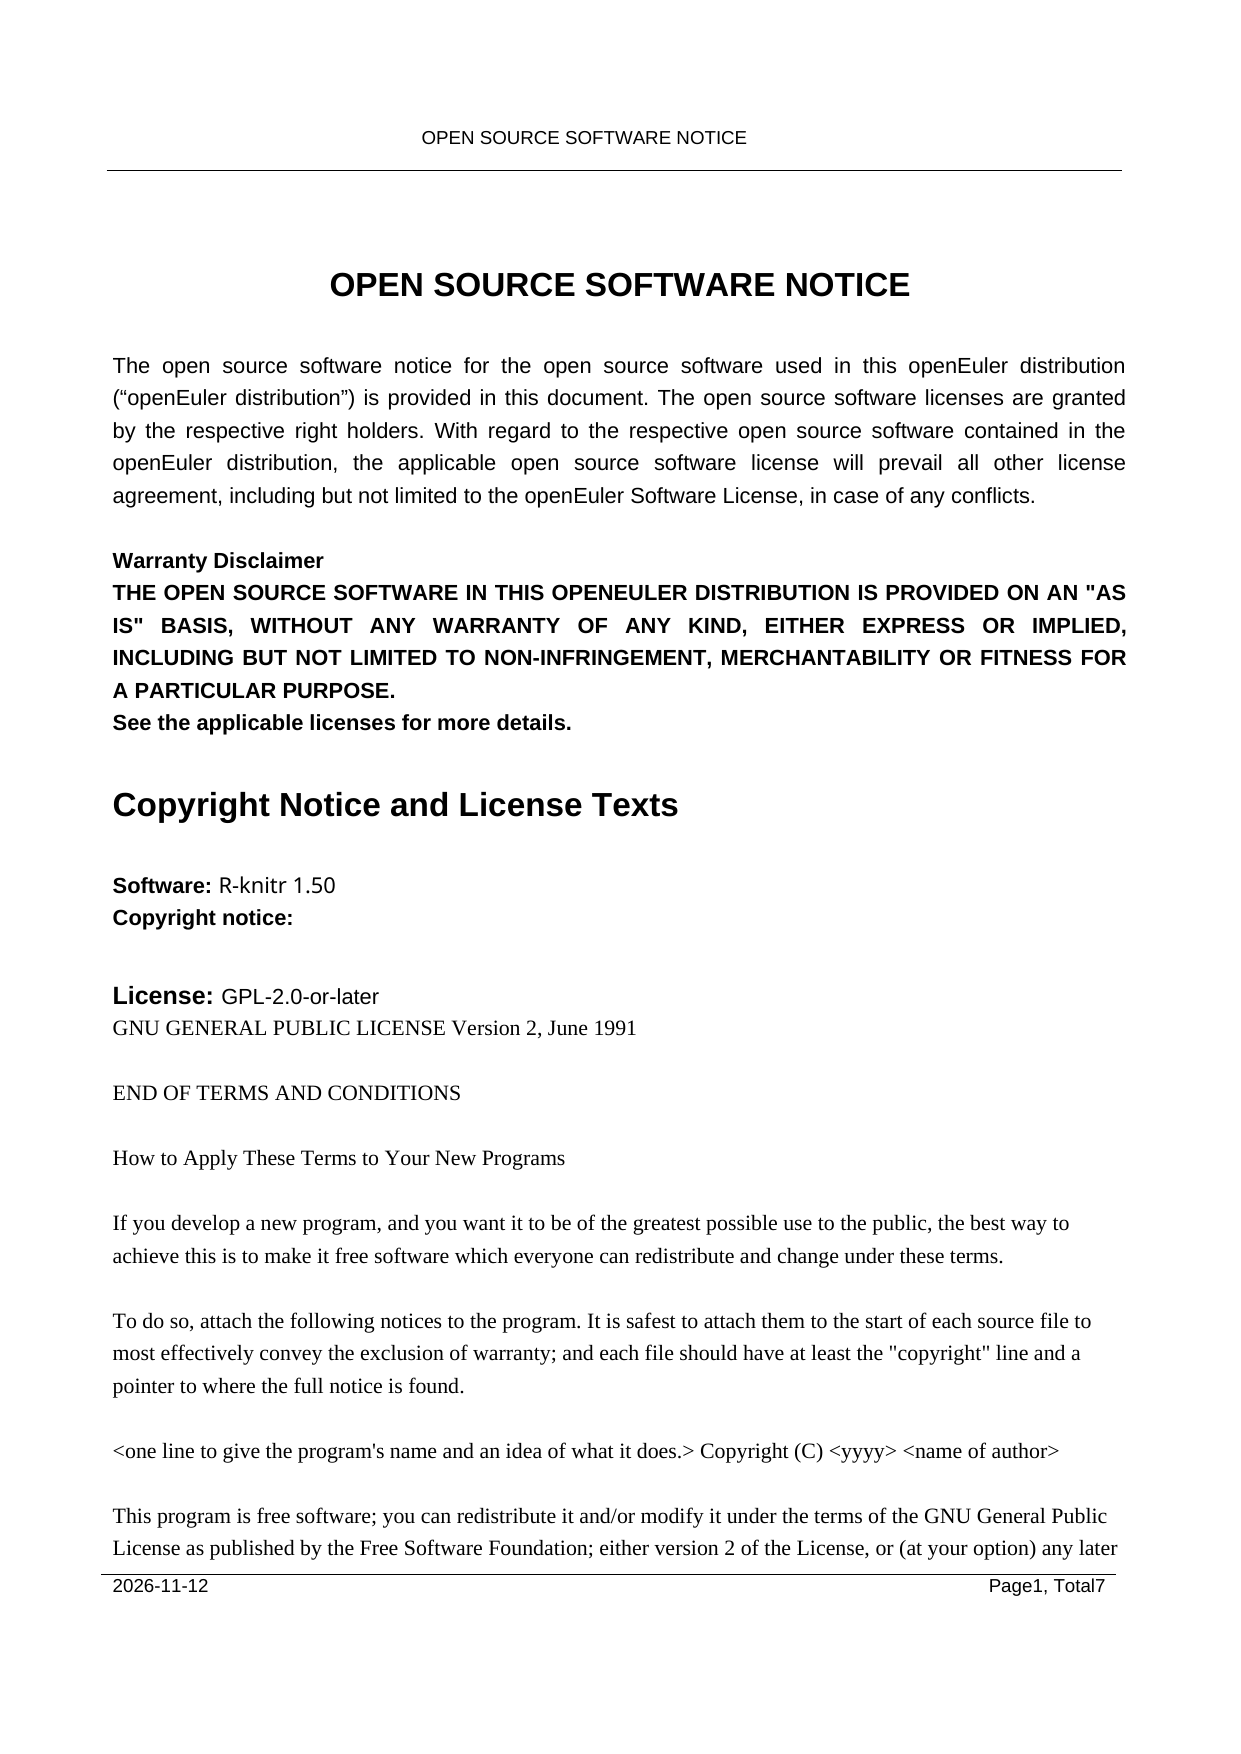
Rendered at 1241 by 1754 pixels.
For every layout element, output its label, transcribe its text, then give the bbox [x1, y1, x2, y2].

text The open source software notice for the open source software used in this openEuler distribution (“openEuler distribution”) is provided in this document. The open source software licenses are granted by the respective right holders. With regard to the respective open source software contained in the openEuler distribution, the applicable open source software license will prevail all other license agreement, including but not limited to the openEuler Software License, in case of any conflicts. [112, 349, 1128, 511]
text Warranty Disclaimer [112, 544, 1128, 576]
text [112, 1012, 1128, 1564]
text Copyright Notice and License Texts [112, 771, 1128, 836]
title Software: R-knitr 1.50 [112, 869, 1128, 901]
text License: GPL-2.0-or-later [112, 979, 1128, 1012]
text Copyright notice: [112, 901, 1128, 934]
text OPEN SOURCE SOFTWARE NOTICE [112, 251, 1128, 316]
text THE OPEN SOURCE SOFTWARE IN THIS OPENEULER DISTRIBUTION IS PROVIDED ON AN "AS IS" BASIS, WITHOUT ANY WARRANTY OF ANY KIND, EITHER EXPRESS OR IMPLIED, INCLUDING BUT NOT LIMITED TO NON-INFRINGEMENT, MERCHANTABILITY OR FITNESS FOR A PARTICULAR PURPOSE. See the applicable licenses for more details. [112, 576, 1128, 739]
